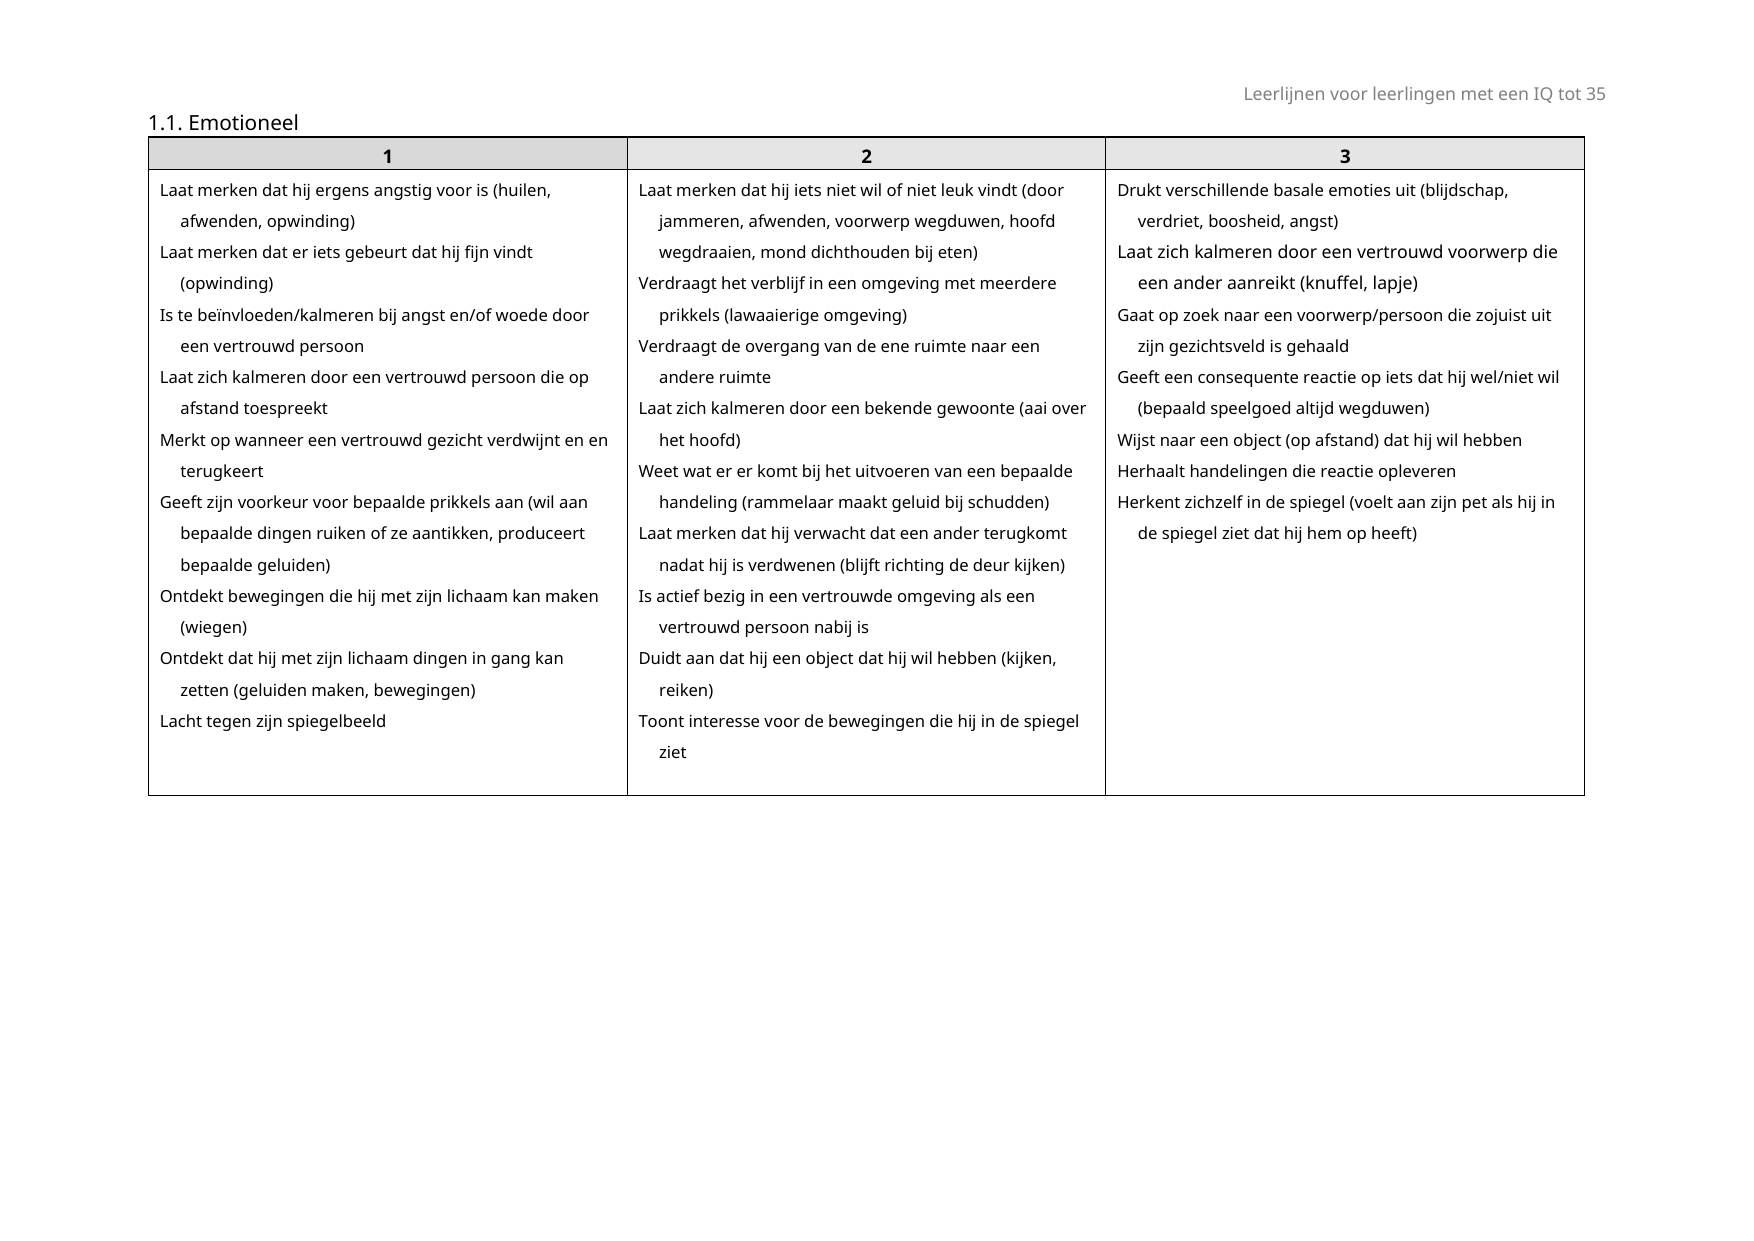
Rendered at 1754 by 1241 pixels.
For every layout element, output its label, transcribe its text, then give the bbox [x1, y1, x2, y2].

table_cell Laat merken dat hij iets niet wil of niet leuk vindt (door jammeren, afwenden, voorwerp wegduwen, hoofd wegdraaien, mond dichthouden bij eten) Verdraagt het verblijf in een omgeving met meerdere prikkels (lawaaierige omgeving) Verdraagt de overgang van de ene ruimte naar een andere ruimte Laat zich kalmeren door een bekende gewoonte (aai over het hoofd) Weet wat er er komt bij het uitvoeren van een bepaalde handeling (rammelaar maakt geluid bij schudden) Laat merken dat hij verwacht dat een ander terugkomt nadat hij is verdwenen (blijft richting de deur kijken) Is actief bezig in een vertrouwde omgeving als een vertrouwd persoon nabij is Duidt aan dat hij een object dat hij wil hebben (kijken, reiken) Toont interesse voor de bewegingen die hij in de spiegel ziet [628, 170, 1105, 795]
table_cell Laat merken dat hij ergens angstig voor is (huilen, afwenden, opwinding) Laat merken dat er iets gebeurt dat hij fijn vindt (opwinding) Is te beïnvloeden/kalmeren bij angst en/of woede door een vertrouwd persoon Laat zich kalmeren door een vertrouwd persoon die op afstand toespreekt Merkt op wanneer een vertrouwd gezicht verdwijnt en en terugkeert Geeft zijn voorkeur voor bepaalde prikkels aan (wil aan bepaalde dingen ruiken of ze aantikken, produceert bepaalde geluiden) Ontdekt bewegingen die hij met zijn lichaam kan maken (wiegen) Ontdekt dat hij met zijn lichaam dingen in gang kan zetten (geluiden maken, bewegingen) Lacht tegen zijn spiegelbeeld [149, 170, 627, 795]
table_header 2 [628, 138, 1105, 169]
text 1.1. Emotioneel [148, 105, 1606, 136]
table_cell Drukt verschillende basale emoties uit (blijdschap, verdriet, boosheid, angst) Laat zich kalmeren door een vertrouwd voorwerp die een ander aanreikt (knuffel, lapje) Gaat op zoek naar een voorwerp/persoon die zojuist uit zijn gezichtsveld is gehaald Geeft een consequente reactie op iets dat hij wel/niet wil (bepaald speelgoed altijd wegduwen) Wijst naar een object (op afstand) dat hij wil hebben Herhaalt handelingen die reactie opleveren Herkent zichzelf in de spiegel (voelt aan zijn pet als hij in de spiegel ziet dat hij hem op heeft) [1106, 170, 1584, 795]
table_header 1 [149, 138, 627, 169]
table_header 3 [1106, 138, 1584, 169]
